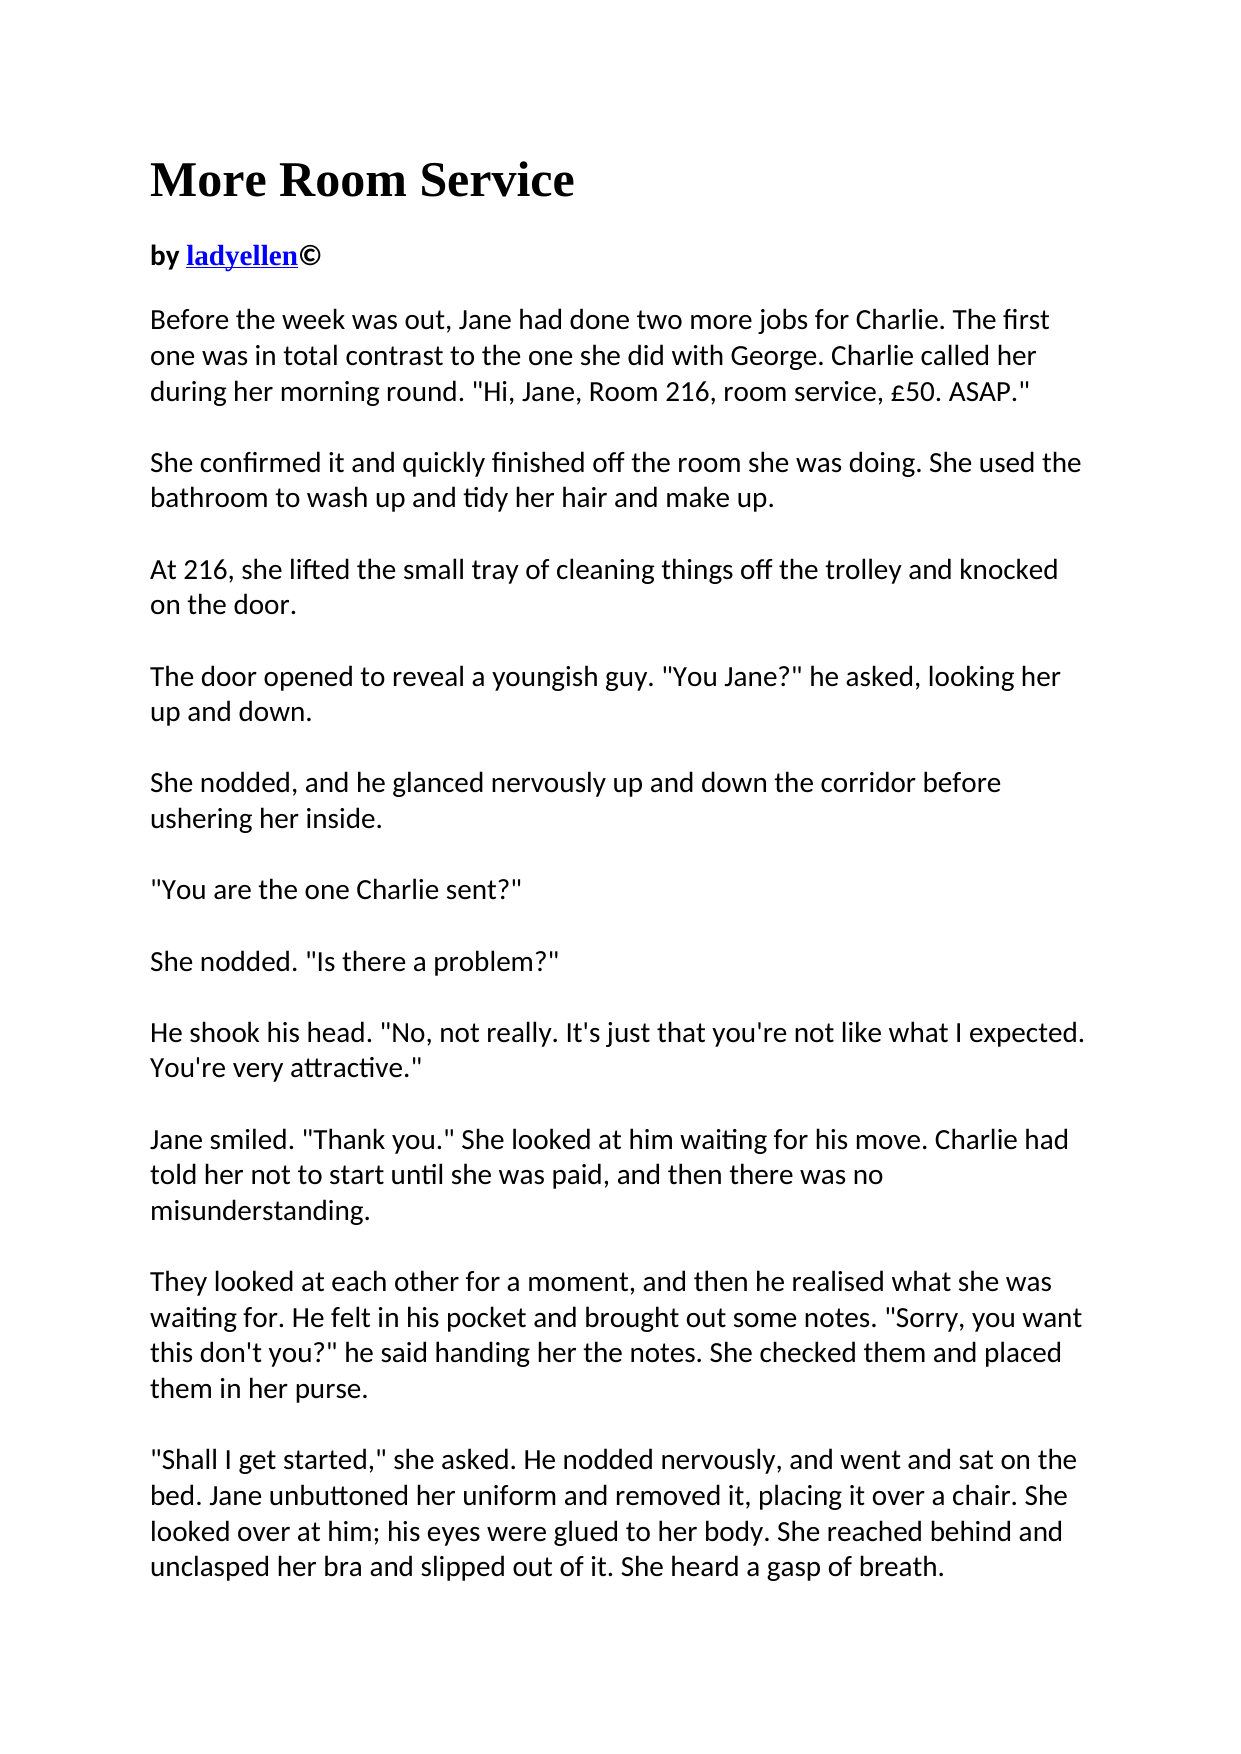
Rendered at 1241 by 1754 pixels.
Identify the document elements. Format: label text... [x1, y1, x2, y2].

text by ladyellen© [150, 237, 1090, 272]
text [150, 301, 1090, 1584]
text More Room Service [150, 150, 1090, 207]
